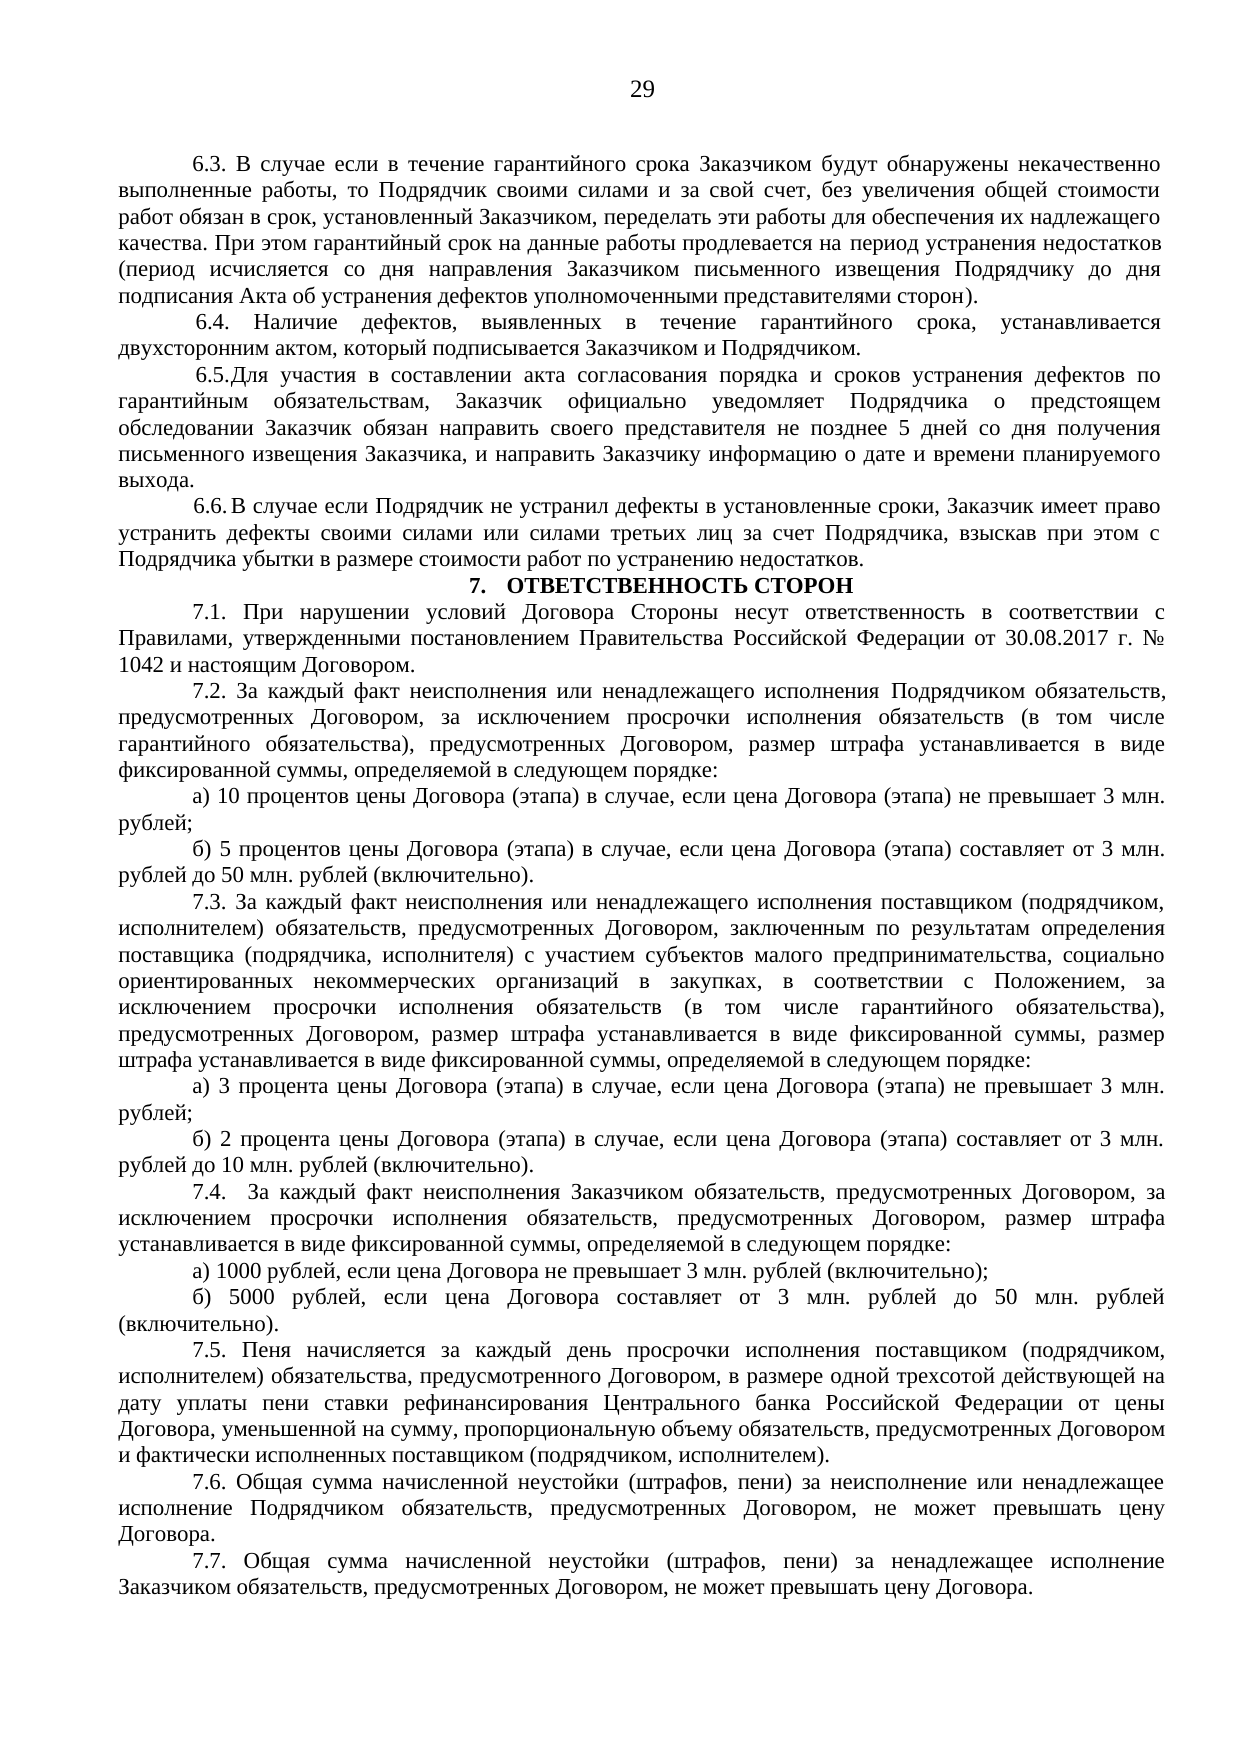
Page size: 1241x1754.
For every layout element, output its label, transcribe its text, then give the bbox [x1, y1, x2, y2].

text а) 3 процента цены Договора (этапа) в случае, если цена Договора (этапа) не превышает 3 млн. рублей; [118, 1072, 1167, 1125]
text 6.3. В случае если в течение гарантийного срока Заказчиком будут обнаружены некачественно выполненные работы, то Подрядчик своими силами и за свой счет, без увеличения общей стоимости работ обязан в срок, установленный Заказчиком, переделать эти работы для обеспечения их надлежащего качества. При этом гарантийный срок на данные работы продлевается на период устранения недостатков (период исчисляется со дня направления Заказчиком письменного извещения Подрядчику до дня подписания Акта об устранения дефектов уполномоченными представителями сторон). [118, 150, 1162, 308]
text б) 5000 рублей, если цена Договора составляет от 3 млн. рублей до 50 млн. рублей (включительно). [118, 1283, 1167, 1336]
text 6.6. В случае если Подрядчик не устранил дефекты в установленные сроки, Заказчик имеет право устранить дефекты своими силами или силами третьих лиц за счет Подрядчика, взыскав при этом с Подрядчика убытки в размере стоимости работ по устранению недостатков. [118, 493, 1162, 572]
text б) 5 процентов цены Договора (этапа) в случае, если цена Договора (этапа) составляет от 3 млн. рублей до 50 млн. рублей (включительно). [118, 835, 1167, 888]
text 7.5. Пеня начисляется за каждый день просрочки исполнения поставщиком (подрядчиком, исполнителем) обязательства, предусмотренного Договором, в размере одной трехсотой действующей на дату уплаты пени ставки рефинансирования Центрального банка Российской Федерации от цены Договора, уменьшенной на сумму, пропорциональную объему обязательств, предусмотренных Договором и фактически исполненных поставщиком (подрядчиком, исполнителем). [118, 1336, 1167, 1468]
text 6.4. Наличие дефектов, выявленных в течение гарантийного срока, устанавливается двухсторонним актом, который подписывается Заказчиком и Подрядчиком. [118, 308, 1162, 361]
text а) 10 процентов цены Договора (этапа) в случае, если цена Договора (этапа) не превышает 3 млн. рублей; [118, 782, 1167, 835]
text 7.3. За каждый факт неисполнения или ненадлежащего исполнения поставщиком (подрядчиком, исполнителем) обязательств, предусмотренных Договором, заключенным по результатам определения поставщика (подрядчика, исполнителя) с участием субъектов малого предпринимательства, социально ориентированных некоммерческих организаций в закупках, в соответствии с Положением, за исключением просрочки исполнения обязательств (в том числе гарантийного обязательства), предусмотренных Договором, размер штрафа устанавливается в виде фиксированной суммы, размер штрафа устанавливается в виде фиксированной суммы, определяемой в следующем порядке: [118, 888, 1167, 1072]
text 7.1. При нарушении условий Договора Стороны несут ответственность в соответствии с Правилами, утвержденными постановлением Правительства Российской Федерации от 30.08.2017 г. № 1042 и настоящим Договором. [118, 598, 1167, 677]
text б) 2 процента цены Договора (этапа) в случае, если цена Договора (этапа) составляет от 3 млн. рублей до 10 млн. рублей (включительно). [118, 1125, 1167, 1178]
text а) 1000 рублей, если цена Договора не превышает 3 млн. рублей (включительно); [118, 1257, 1167, 1283]
text 6.5. Для участия в составлении акта согласования порядка и сроков устранения дефектов по гарантийным обязательствам, Заказчик официально уведомляет Подрядчика о предстоящем обследовании Заказчик обязан направить своего представителя не позднее 5 дней со дня получения письменного извещения Заказчика, и направить Заказчику информацию о дате и времени планируемого выхода. [118, 361, 1162, 493]
list ОТВЕТСТВЕННОСТЬ СТОРОН [156, 572, 1167, 598]
text 7.2. За каждый факт неисполнения или ненадлежащего исполнения Подрядчиком обязательств, предусмотренных Договором, за исключением просрочки исполнения обязательств (в том числе гарантийного обязательства), предусмотренных Договором, размер штрафа устанавливается в виде фиксированной суммы, определяемой в следующем порядке: [118, 677, 1167, 782]
text 7.6. Общая сумма начисленной неустойки (штрафов, пени) за неисполнение или ненадлежащее исполнение Подрядчиком обязательств, предусмотренных Договором, не может превышать цену Договора. [118, 1468, 1167, 1547]
text 7.4. За каждый факт неисполнения Заказчиком обязательств, предусмотренных Договором, за исключением просрочки исполнения обязательств, предусмотренных Договором, размер штрафа устанавливается в виде фиксированной суммы, определяемой в следующем порядке: [118, 1178, 1167, 1257]
text 7.7. Общая сумма начисленной неустойки (штрафов, пени) за ненадлежащее исполнение Заказчиком обязательств, предусмотренных Договором, не может превышать цену Договора. [118, 1547, 1167, 1599]
